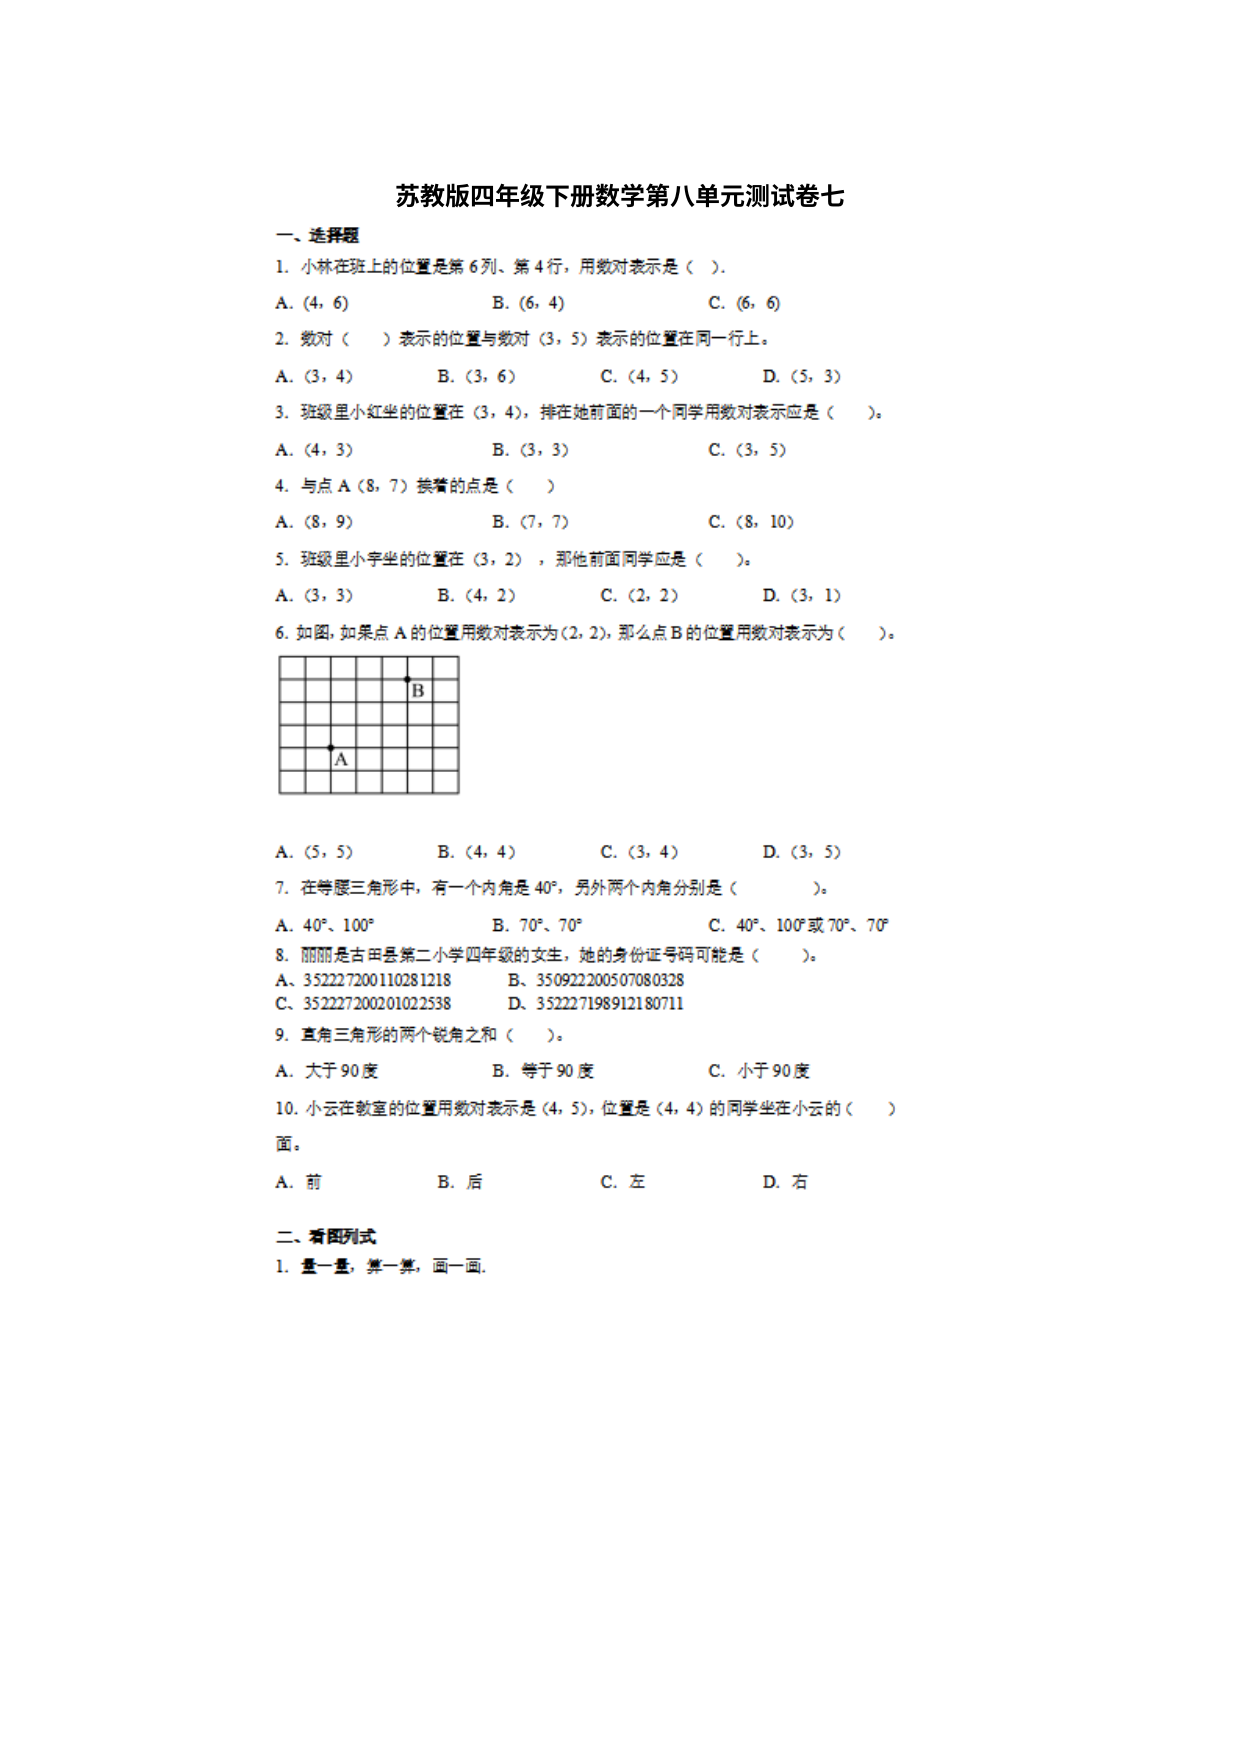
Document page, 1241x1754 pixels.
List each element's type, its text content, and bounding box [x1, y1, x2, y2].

picture [249, 227, 992, 1282]
